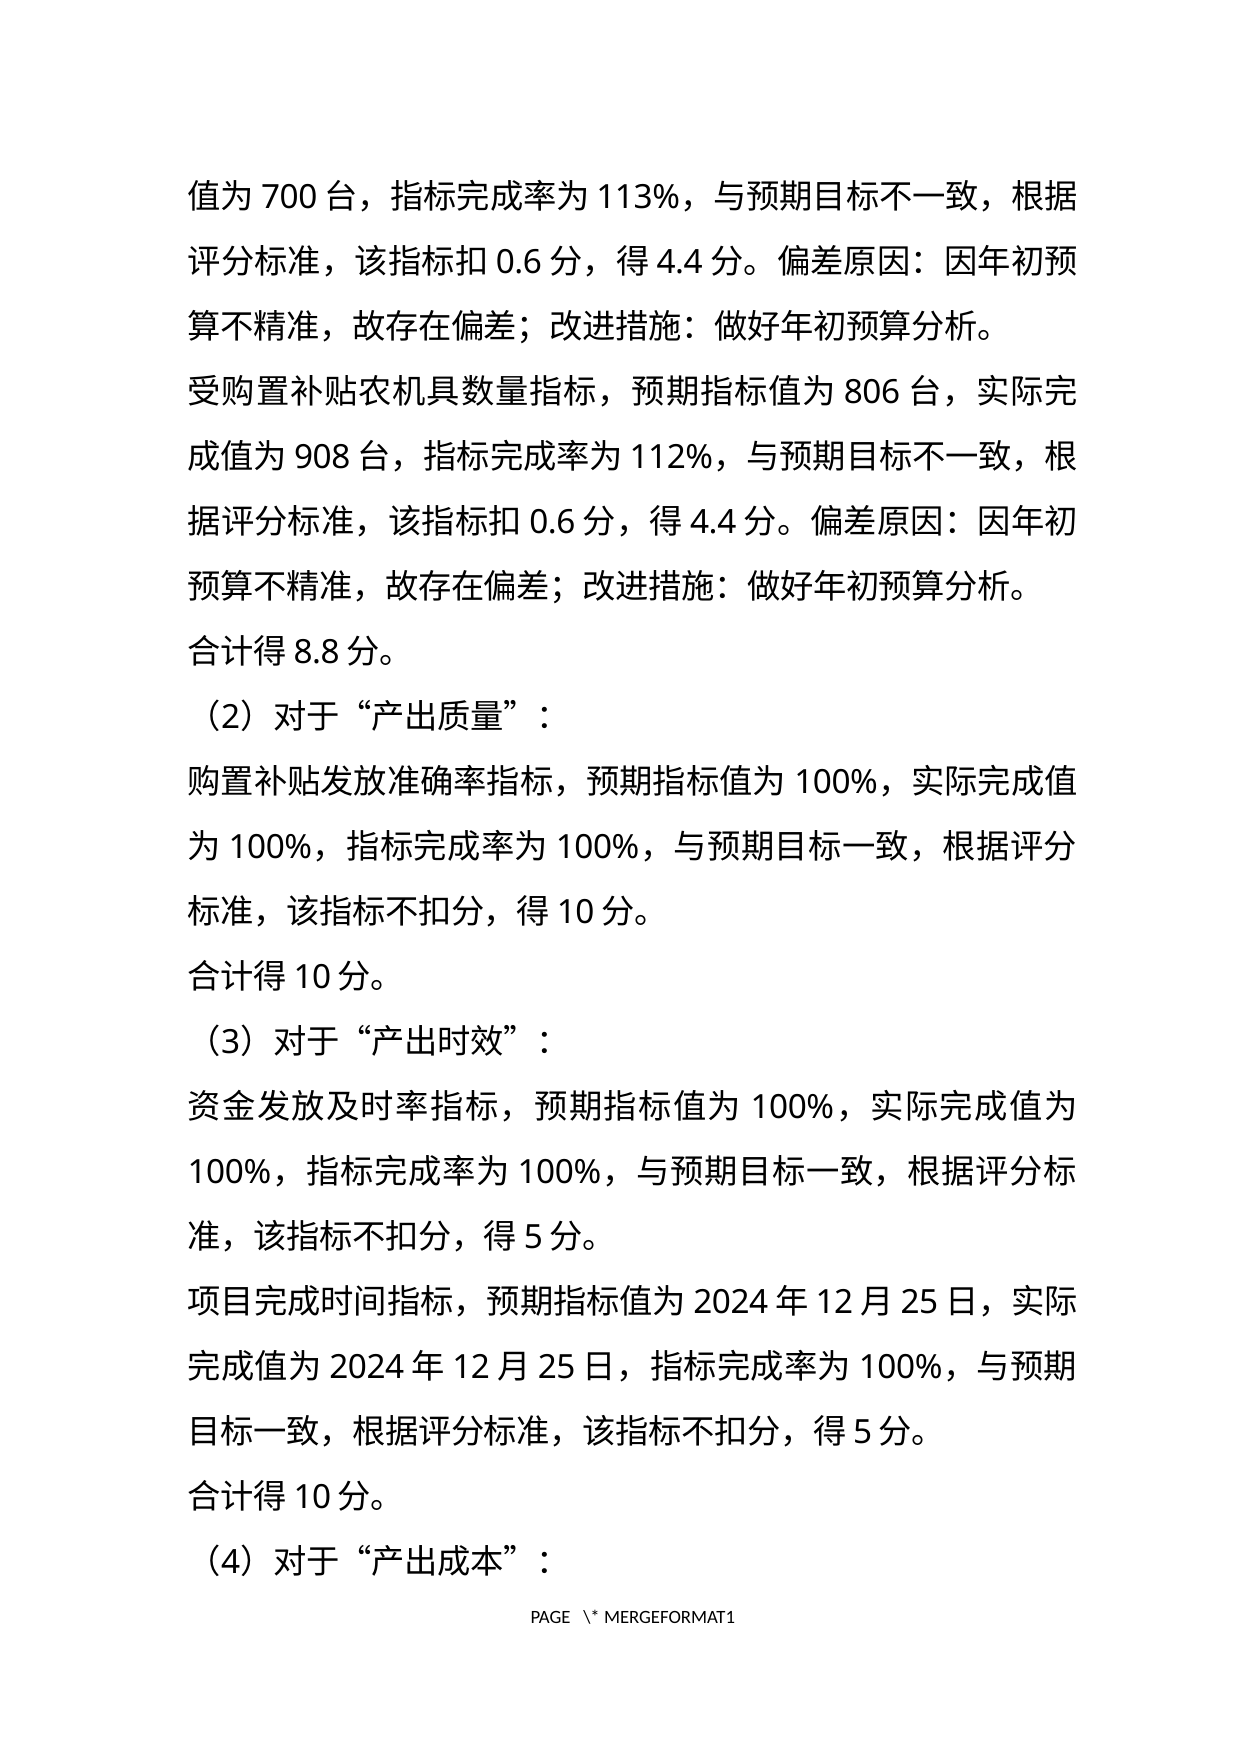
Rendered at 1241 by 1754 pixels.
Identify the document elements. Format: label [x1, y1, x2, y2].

text [187, 162, 1078, 1592]
